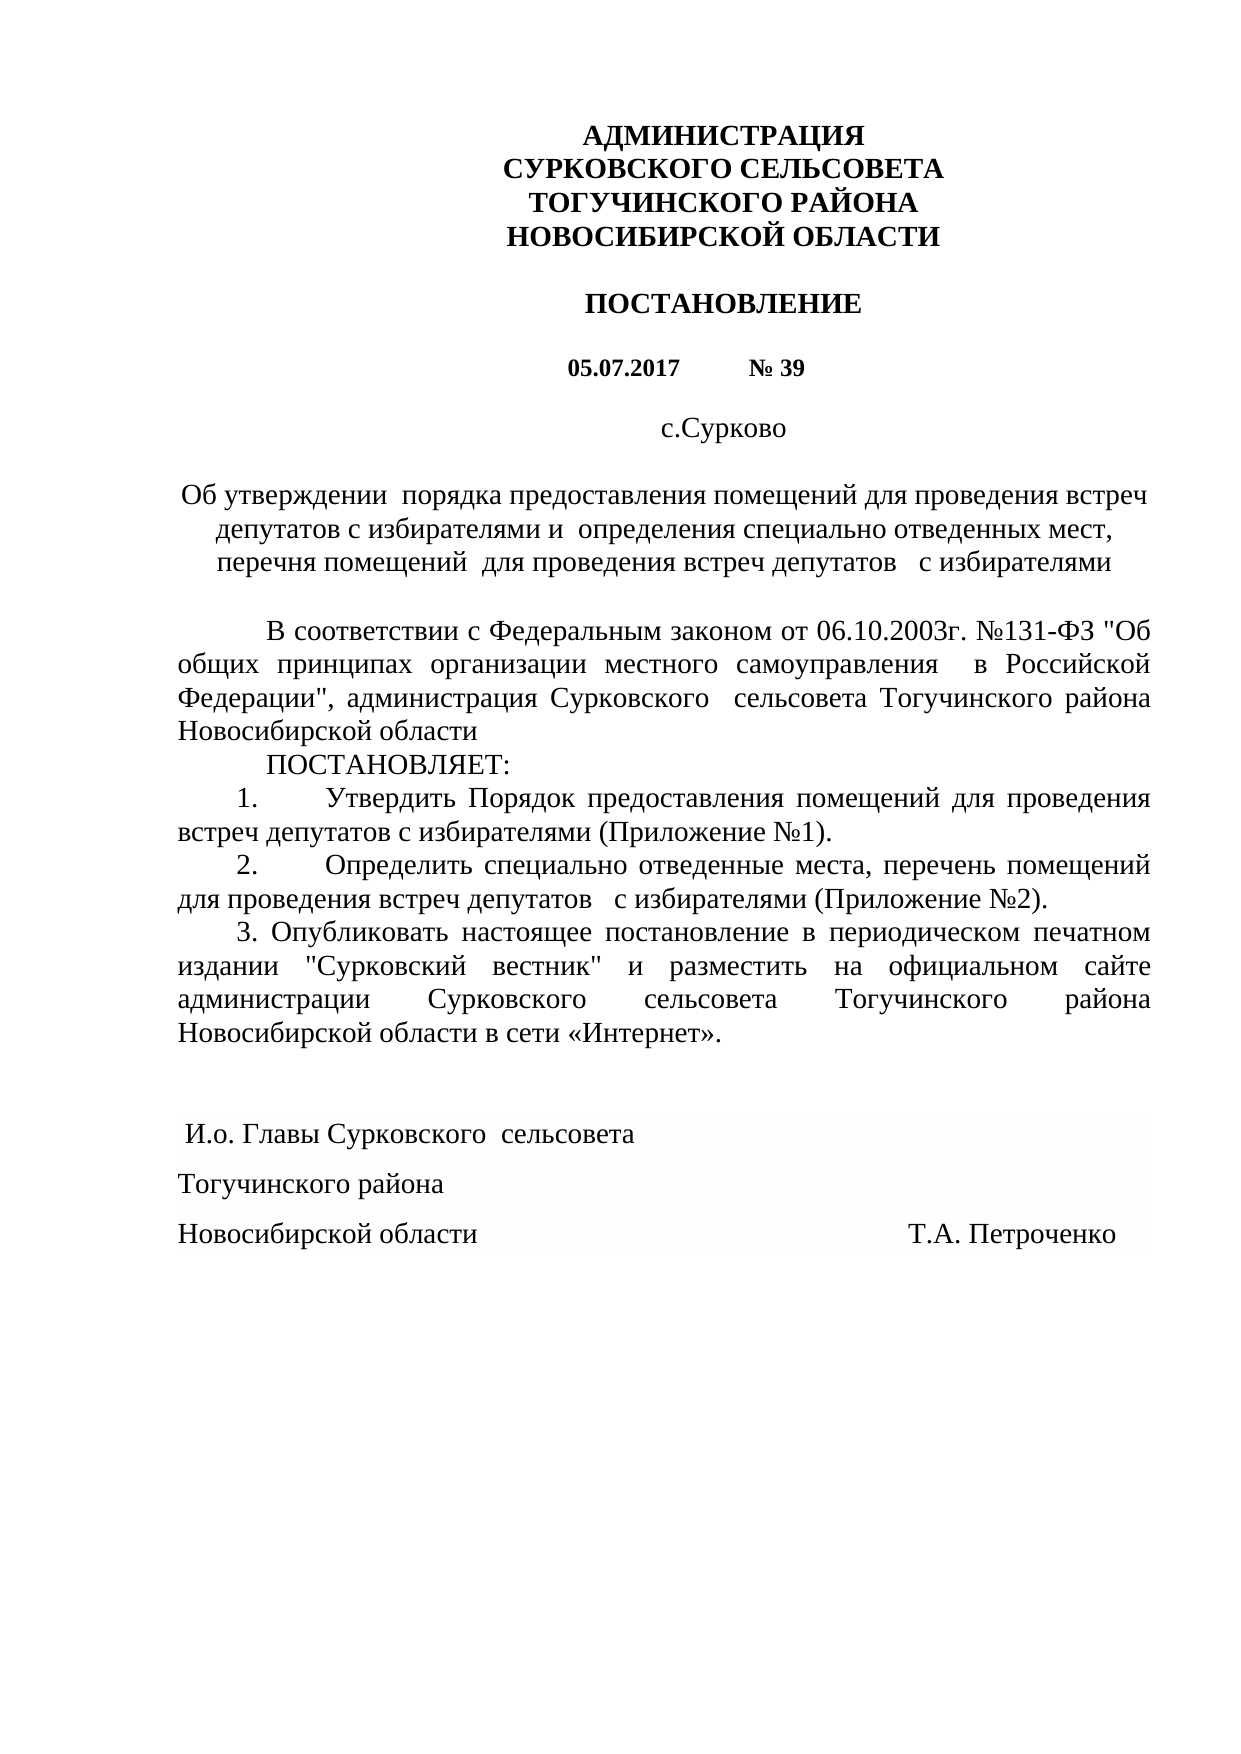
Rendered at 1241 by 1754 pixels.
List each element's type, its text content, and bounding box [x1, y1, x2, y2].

text АДМИНИСТРАЦИЯ [177, 118, 1152, 152]
text СУРКОВСКОГО СЕЛЬСОВЕТА [177, 152, 1152, 185]
text НОВОСИБИРСКОЙ ОБЛАСТИ [177, 219, 1152, 252]
text Новосибирской области Т.А. Петроченко [177, 1216, 1152, 1250]
text ПОСТАНОВЛЯЕТ: [177, 747, 1152, 780]
text Тогучинского района [177, 1166, 1152, 1200]
text с.Сурково [177, 410, 1152, 444]
text В соответствии с Федеральным законом от 06.10.2003г. №131-ФЗ "Об общих принципах организации местного самоуправления в Российской Федерации", администрация Сурковского сельсовета Тогучинского района Новосибирской области [177, 613, 1152, 747]
text 3. Опубликовать настоящее постановление в периодическом печатном издании "Сурковский вестник" и разместить на официальном сайте администрации Сурковского сельсовета Тогучинского района Новосибирской области в сети «Интернет». [177, 914, 1152, 1049]
list Утвердить Порядок предоставления помещений для проведения встреч депутатов с избирателями (Приложение №1). [177, 780, 1152, 847]
text ПОСТАНОВЛЕНИЕ [177, 286, 1152, 319]
text И.о. Главы Сурковского сельсовета [177, 1116, 1152, 1149]
list Определить специально отведенные места, перечень помещений для проведения встреч депутатов с избирателями (Приложение №2). [177, 847, 1152, 914]
text ТОГУЧИНСКОГО РАЙОНА [177, 185, 1152, 219]
text 05.07.2017 № 39 [221, 353, 1152, 382]
text Об утверждении порядка предоставления помещений для проведения встреч депутатов с избирателями и определения специально отведенных мест, перечня помещений для проведения встреч депутатов с избирателями [177, 477, 1152, 579]
